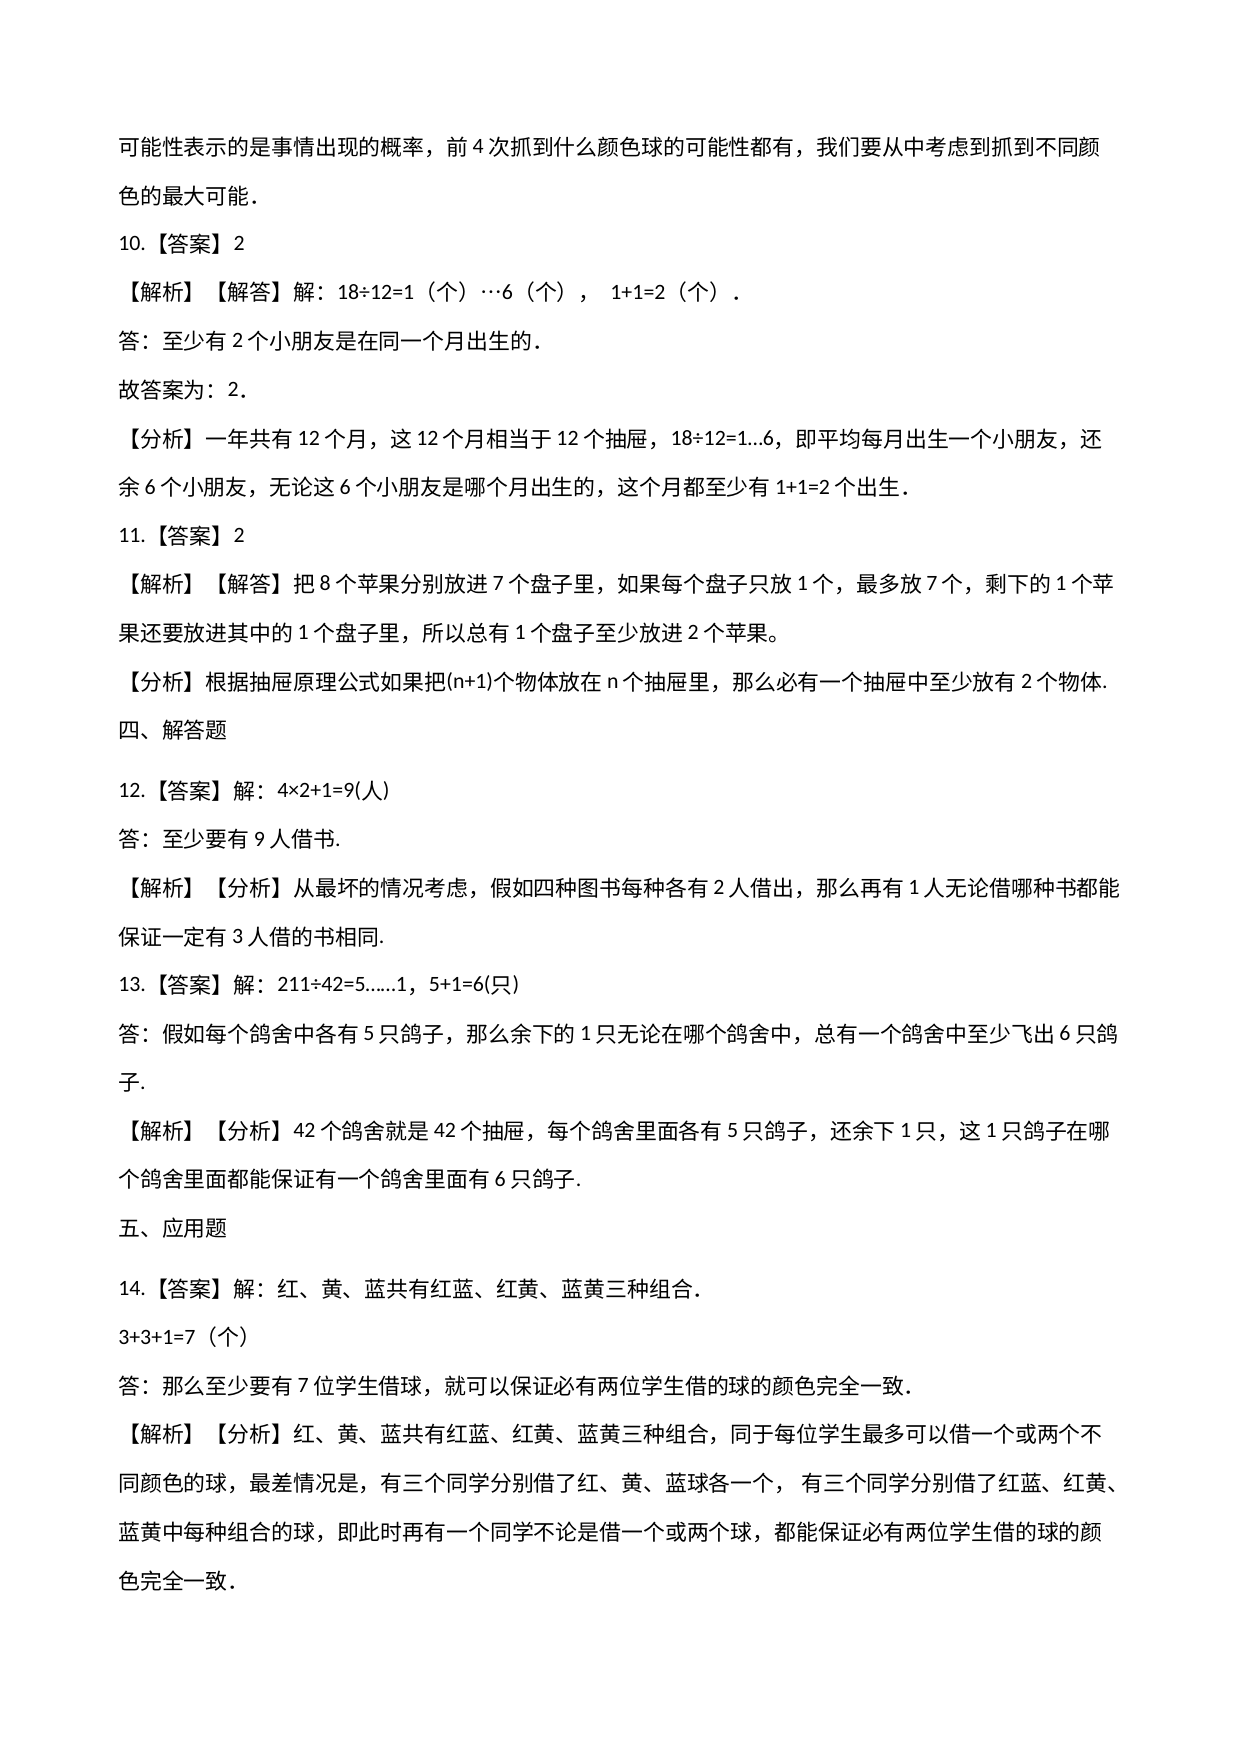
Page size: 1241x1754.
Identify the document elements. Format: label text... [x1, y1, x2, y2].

text 14.【答案】解：红、黄、蓝共有红蓝、红黄、蓝黄三种组合． 3+3+1=7（个） 答：那么至少要有7位学生借球，就可以保证必有两位学生借的球的颜色完全一致． [118, 1271, 1122, 1401]
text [118, 129, 1122, 211]
text 13.【答案】解：211÷42=5……1，5+1=6(只) 答：假如每个鸽舍中各有5只鸽子，那么余下的1只无论在哪个鸽舍中，总有一个鸽舍中至少飞出6只鸽子. [118, 967, 1122, 1097]
text 【解析】【分析】42个鸽舍就是42个抽屉，每个鸽舍里面各有5只鸽子，还余下1只，这1只鸽子在哪个鸽舍里面都能保证有一个鸽舍里面有6只鸽子. [118, 1113, 1122, 1194]
text 【解析】【分析】从最坏的情况考虑，假如四种图书每种各有2人借出，那么再有1人无论借哪种书都能保证一定有3人借的书相同. [118, 870, 1122, 952]
text 11.【答案】2 [118, 518, 1122, 551]
text 【解析】【解答】解：18÷12=1（个）…6（个）， 1+1=2（个）． 答：至少有2个小朋友是在同一个月出生的． 故答案为：2． 【分析】一年共有12个月，这12个月相当于12个抽屉，18÷12=1…6，即平均每月出生一个小朋友，还余6个小朋友，无论这6个小朋友是哪个月出生的，这个月都至少有1+1=2个出生． [118, 275, 1122, 502]
text 10.【答案】2 [118, 227, 1122, 259]
text 12.【答案】解：4×2+1=9(人) 答：至少要有9人借书. [118, 773, 1122, 854]
text 【解析】【解答】把8个苹果分别放进7个盘子里，如果每个盘子只放1个，最多放7个，剩下的1个苹果还要放进其中的1个盘子里，所以总有1个盘子至少放进2个苹果。 【分析】根据抽屉原理公式如果把(n+1)个物体放在n个抽屉里，那么必有一个抽屉中至少放有2个物体. [118, 567, 1122, 697]
text 【解析】【分析】红、黄、蓝共有红蓝、红黄、蓝黄三种组合，同于每位学生最多可以借一个或两个不同颜色的球，最差情况是，有三个同学分别借了红、黄、蓝球各一个， 有三个同学分别借了红蓝、红黄、蓝黄中每种组合的球，即此时再有一个同学不论是借一个或两个球，都能保证必有两位学生借的球的颜色完全一致． [118, 1417, 1122, 1596]
text 五、应用题 [118, 1210, 1122, 1243]
text 四、解答题 [118, 712, 1122, 745]
